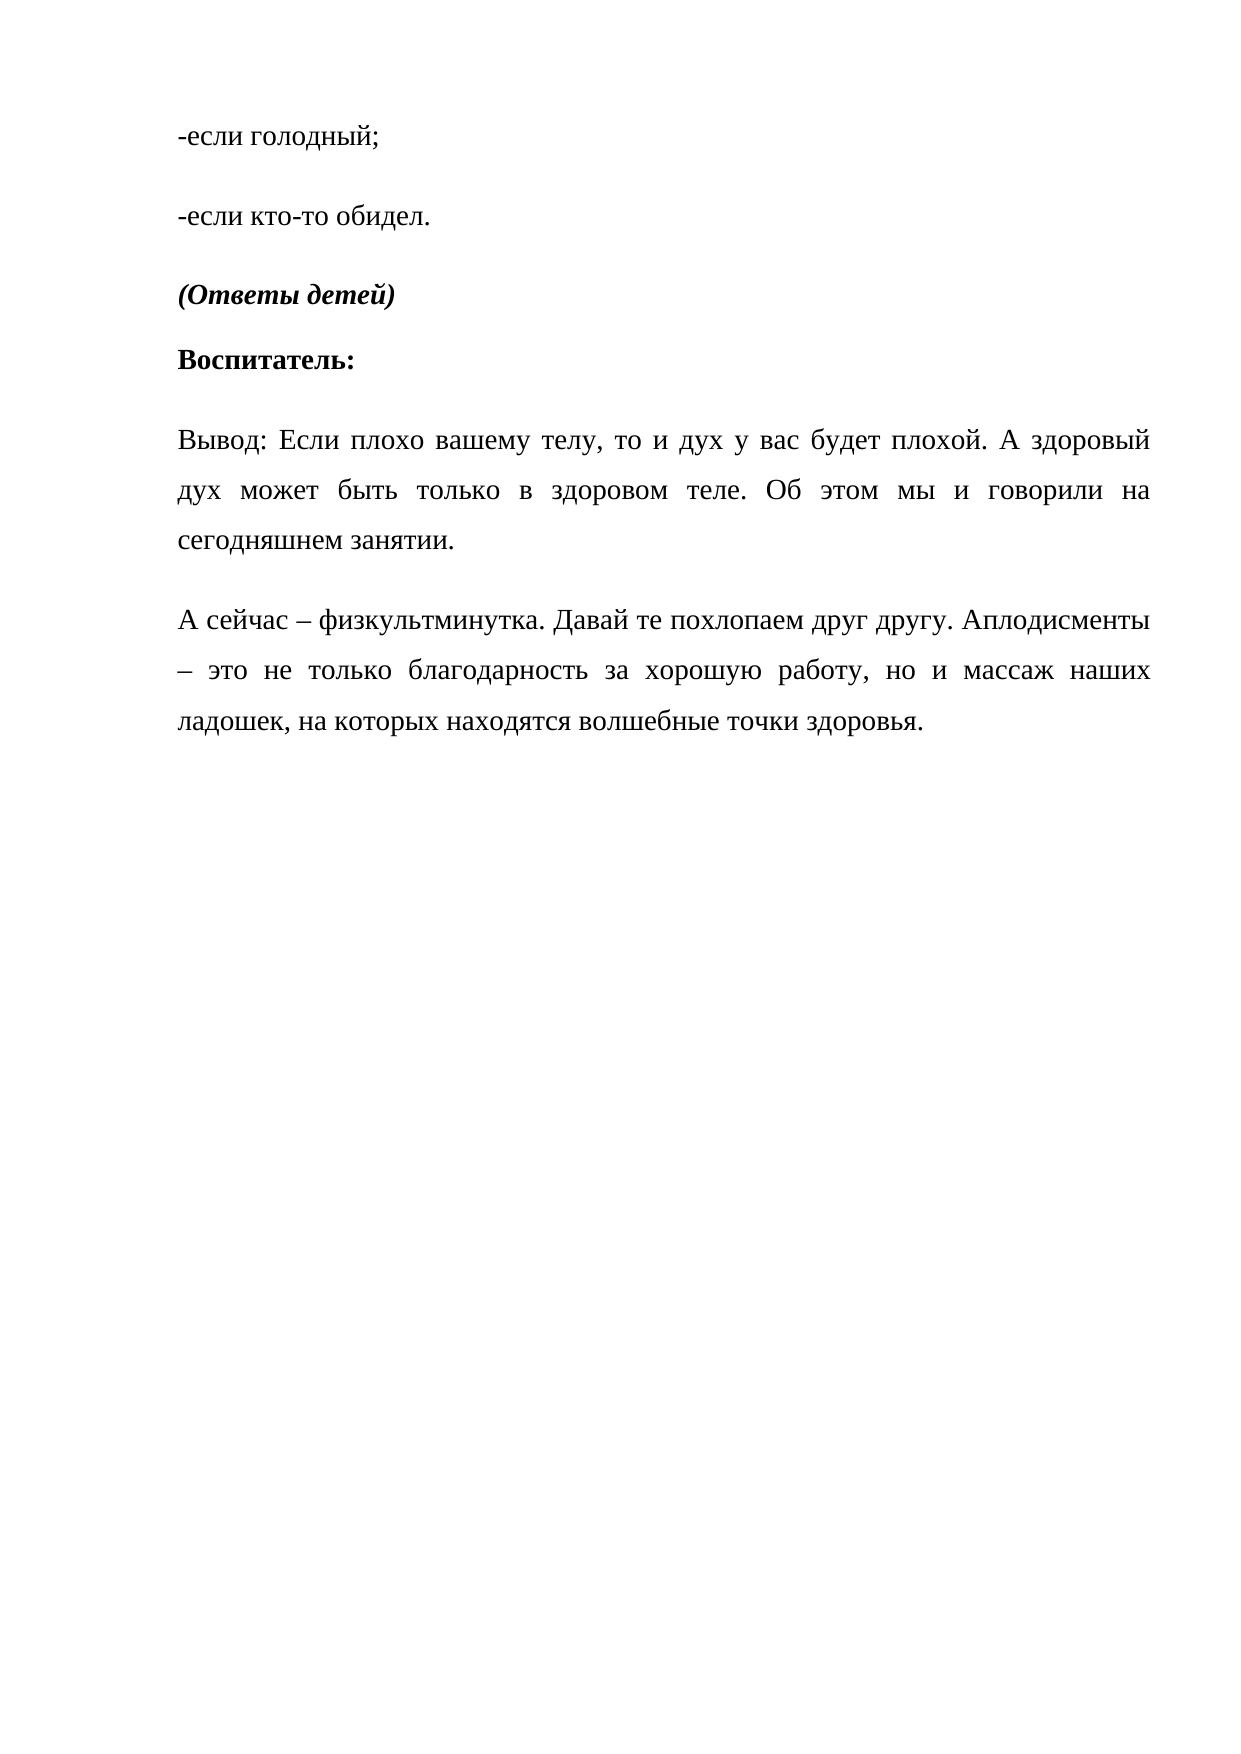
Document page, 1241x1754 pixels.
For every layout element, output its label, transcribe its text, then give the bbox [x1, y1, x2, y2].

text -если голодный; [177, 118, 1152, 152]
text -если кто-то обидел. [177, 198, 1152, 231]
text Воспитатель: [177, 342, 1152, 376]
text Вывод: Если плохо вашему телу, то и дух у вас будет плохой. А здоровый дух может быть только в здоровом теле. Об этом мы и говорили на сегодняшнем занятии. [177, 422, 1152, 556]
text А сейчас – физкультминутка. Давай те похлопаем друг другу. Аплодисменты – это не только благодарность за хорошую работу, но и массаж наших ладошек, на которых находятся волшебные точки здоровья. [177, 602, 1152, 736]
text (Ответы детей) [177, 277, 1152, 311]
